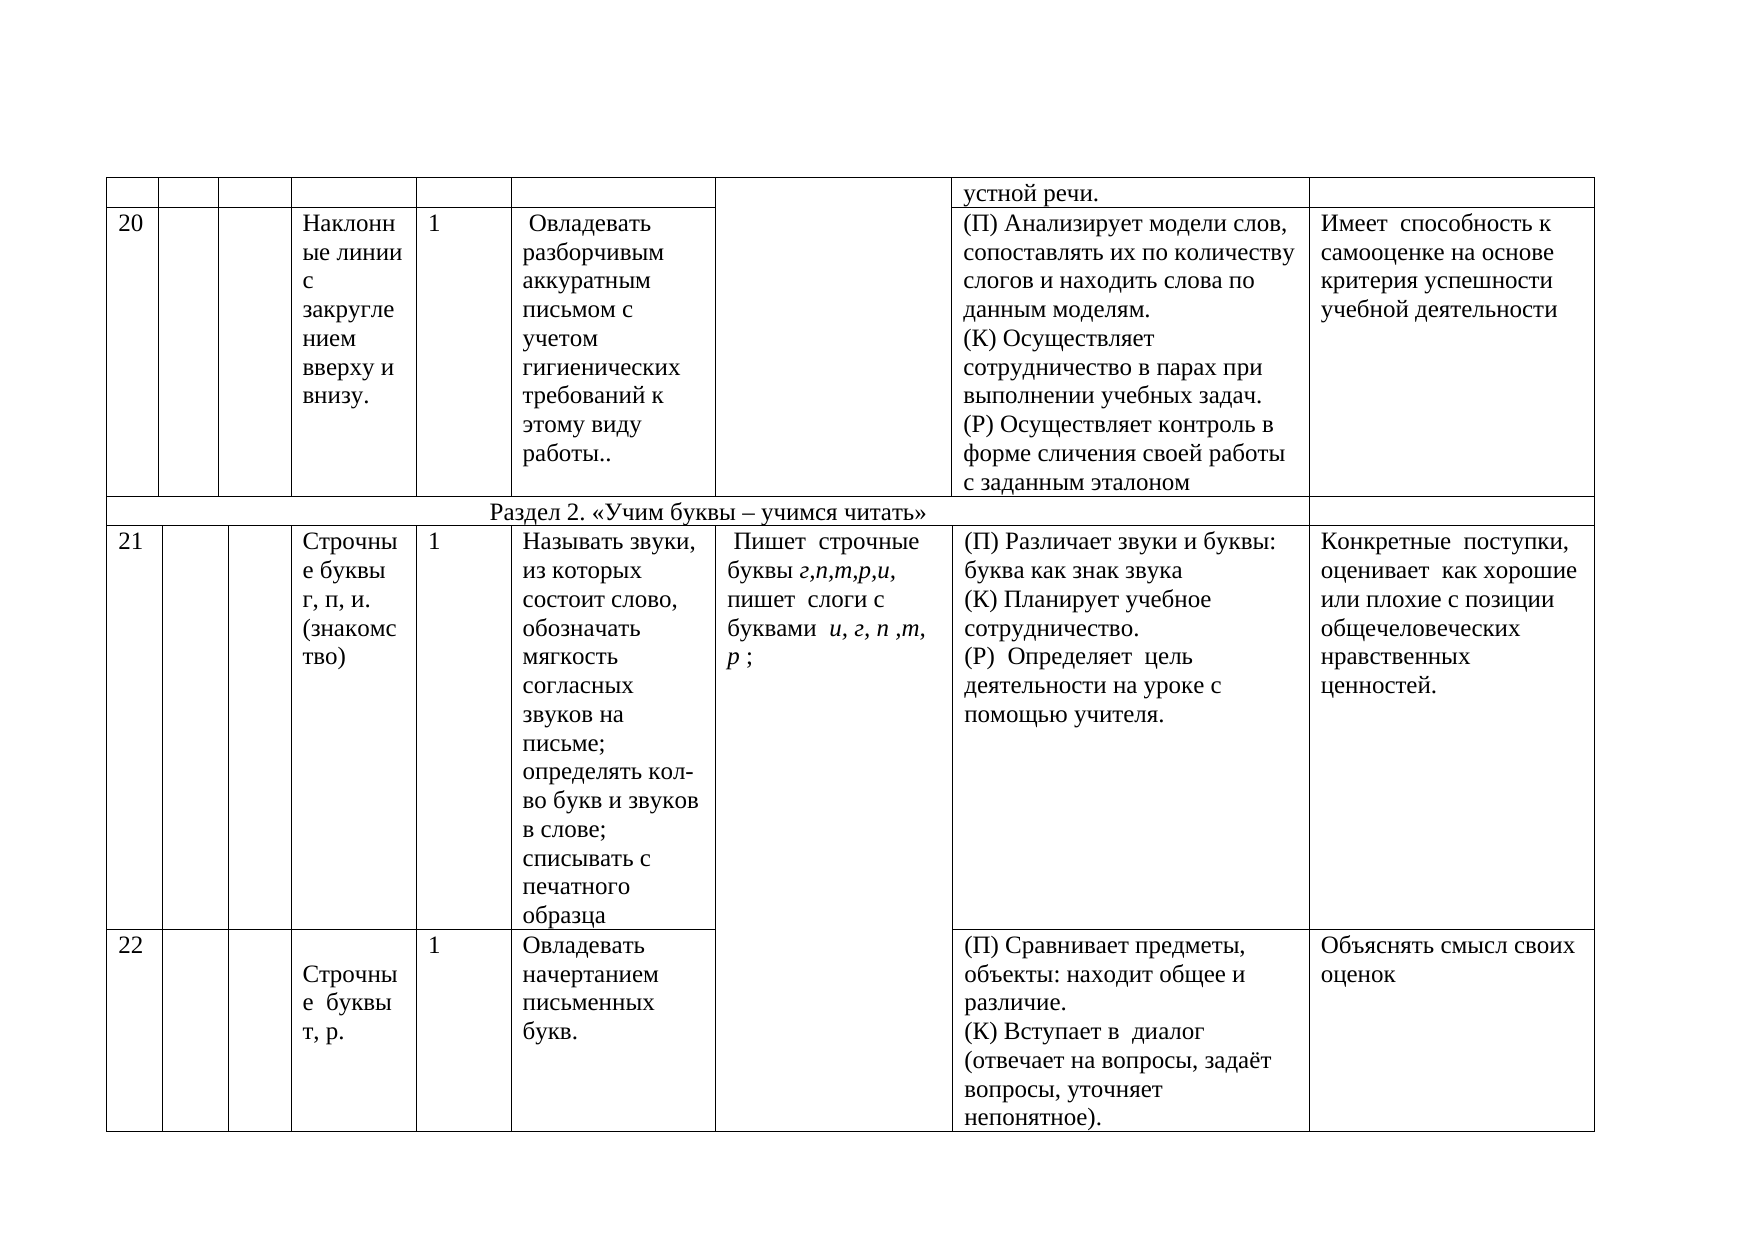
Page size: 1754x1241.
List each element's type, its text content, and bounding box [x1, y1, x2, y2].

table_cell (П) Анализирует модели слов, сопоставлять их по количеству слогов и находить слова по данным моделям. (К) Осуществляет сотрудничество в парах при выполнении учебных задач. (Р) Осуществляет контроль в форме сличения своей работы с заданным эталоном [952, 208, 1309, 496]
table_cell 1 [417, 178, 511, 207]
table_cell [952, 178, 1309, 207]
table_cell 1 [417, 930, 511, 1131]
table_cell [229, 526, 291, 929]
table_cell Строчные буквы г, п, и. (знакомство) [292, 526, 416, 929]
table_cell 22 [107, 930, 162, 1131]
table_cell [159, 178, 218, 207]
table_cell [1310, 497, 1594, 525]
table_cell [512, 930, 715, 1131]
table_cell Имеет способность к самооценке на основе критерия успешности учебной деятельности [1310, 208, 1594, 496]
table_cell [1310, 178, 1594, 207]
table_cell [219, 208, 291, 496]
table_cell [716, 178, 951, 496]
table_cell [219, 178, 291, 207]
table_cell 1 [417, 526, 511, 929]
table_cell Наклонные линии с закруглением вверху и внизу. [292, 208, 416, 496]
table_cell Раздел 2. «Учим буквы – учимся читать» [107, 497, 1309, 525]
table_cell 19 [107, 178, 158, 207]
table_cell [1310, 930, 1594, 1131]
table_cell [953, 930, 1309, 1131]
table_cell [292, 178, 416, 207]
table_cell [159, 208, 218, 496]
table_cell Называть звуки, из которых состоит слово, обозначать мягкость согласных звуков на письме; определять кол-во букв и звуков в слове; списывать с печатного образца [512, 526, 715, 929]
table_cell 1 [417, 208, 511, 496]
table_cell (П) Различает звуки и буквы: буква как знак звука (К) Планирует учебное сотрудничество. (Р) Определяет цель деятельности на уроке с помощью учителя. [953, 526, 1309, 929]
table_cell 20 [107, 208, 158, 496]
table_cell Овладевать разборчивым аккуратным письмом с учетом гигиенических требований к этому виду работы.. [512, 208, 715, 496]
table_cell [229, 930, 291, 1131]
table_cell 21 [107, 526, 162, 929]
table_cell Пишет строчные буквы г,п,т,р,и, пишет слоги с буквами и, г, п ,т, р ; [716, 526, 952, 1131]
table_cell [163, 930, 228, 1131]
table_cell [163, 526, 228, 929]
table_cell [512, 178, 715, 207]
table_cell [292, 930, 416, 1131]
table_cell Конкретные поступки, оценивает как хорошие или плохие с позиции общечеловеческих нравственных ценностей. [1310, 526, 1594, 929]
